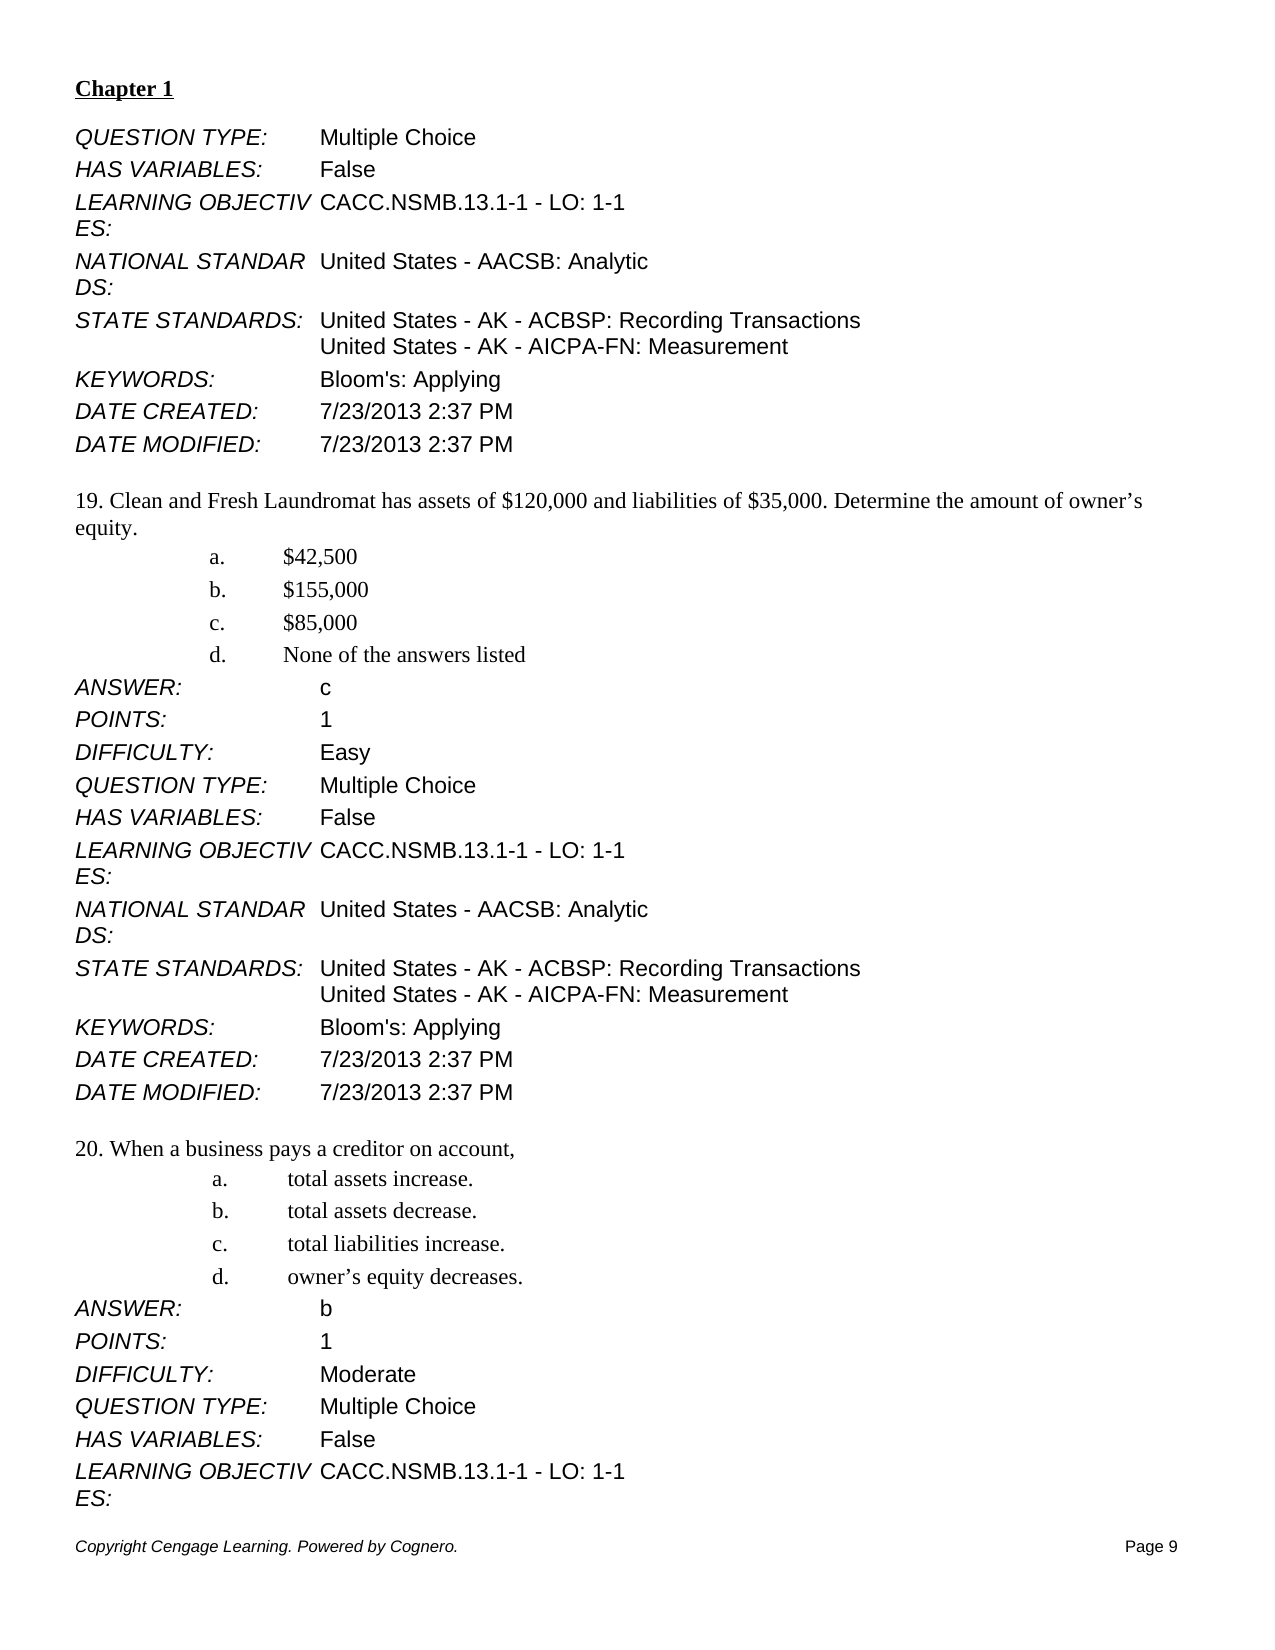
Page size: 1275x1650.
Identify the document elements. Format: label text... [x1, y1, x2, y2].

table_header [75, 1135, 1200, 1514]
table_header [75, 121, 1200, 461]
table_header 19. Clean and Fresh Laundromat has assets of $120,000 and liabilities of $35,000. Determine the amount of owner’s equity. [75, 488, 1200, 1108]
